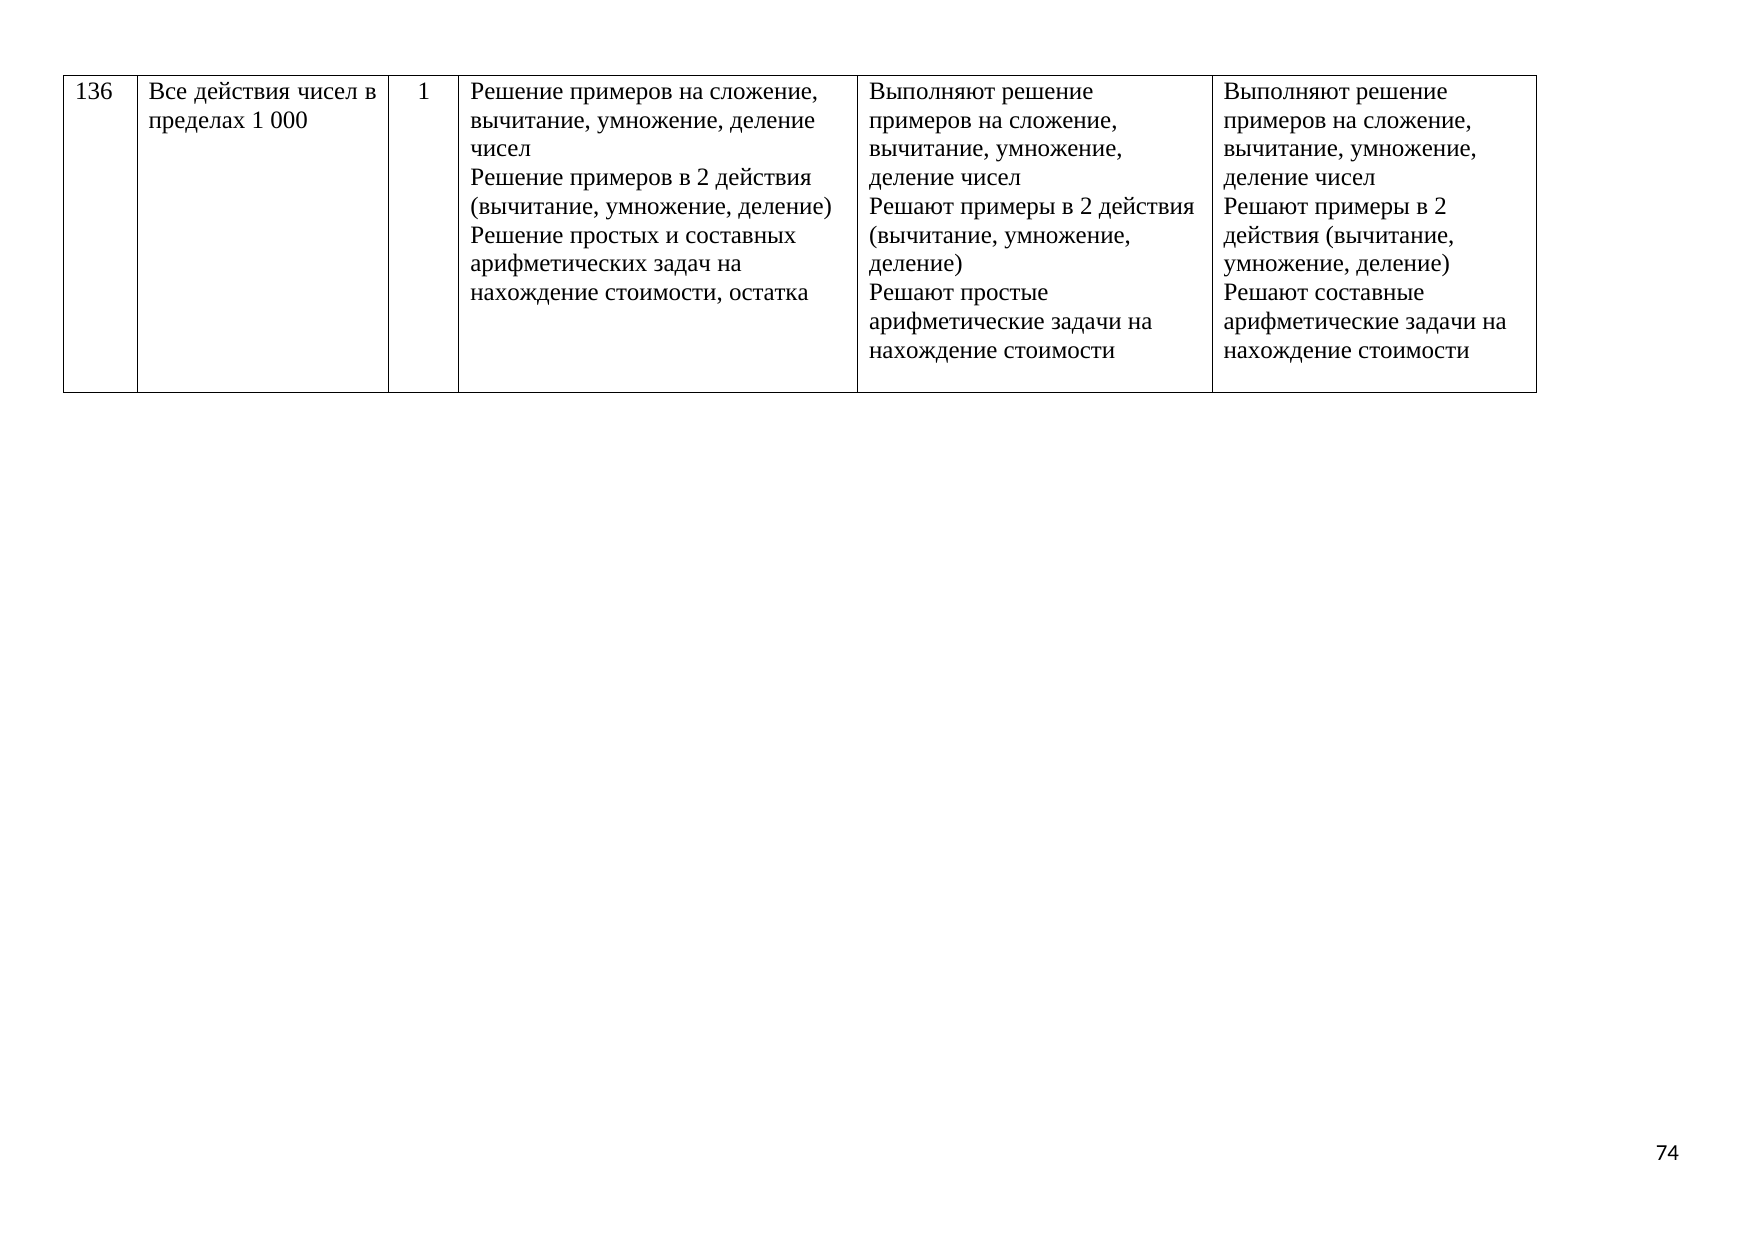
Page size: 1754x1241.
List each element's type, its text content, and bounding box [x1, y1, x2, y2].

table_cell Выполняют решение примеров на сложение, вычитание, умножение, деление чисел Решают примеры в 2 действия (вычитание, умножение, деление) Решают простые арифметические задачи на нахождение стоимости [858, 76, 1212, 392]
table_cell Решение примеров на сложение, вычитание, умножение, деление чисел Решение примеров в 2 действия (вычитание, умножение, деление) Решение простых и составных арифметических задач на нахождение стоимости, остатка [459, 76, 857, 392]
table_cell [138, 76, 388, 392]
table_cell 1 [389, 76, 458, 392]
table_cell 136 [64, 76, 137, 392]
table_cell Выполняют решение примеров на сложение, вычитание, умножение, деление чисел Решают примеры в 2 действия (вычитание, умножение, деление) Решают составные арифметические задачи на нахождение стоимости [1213, 76, 1536, 392]
